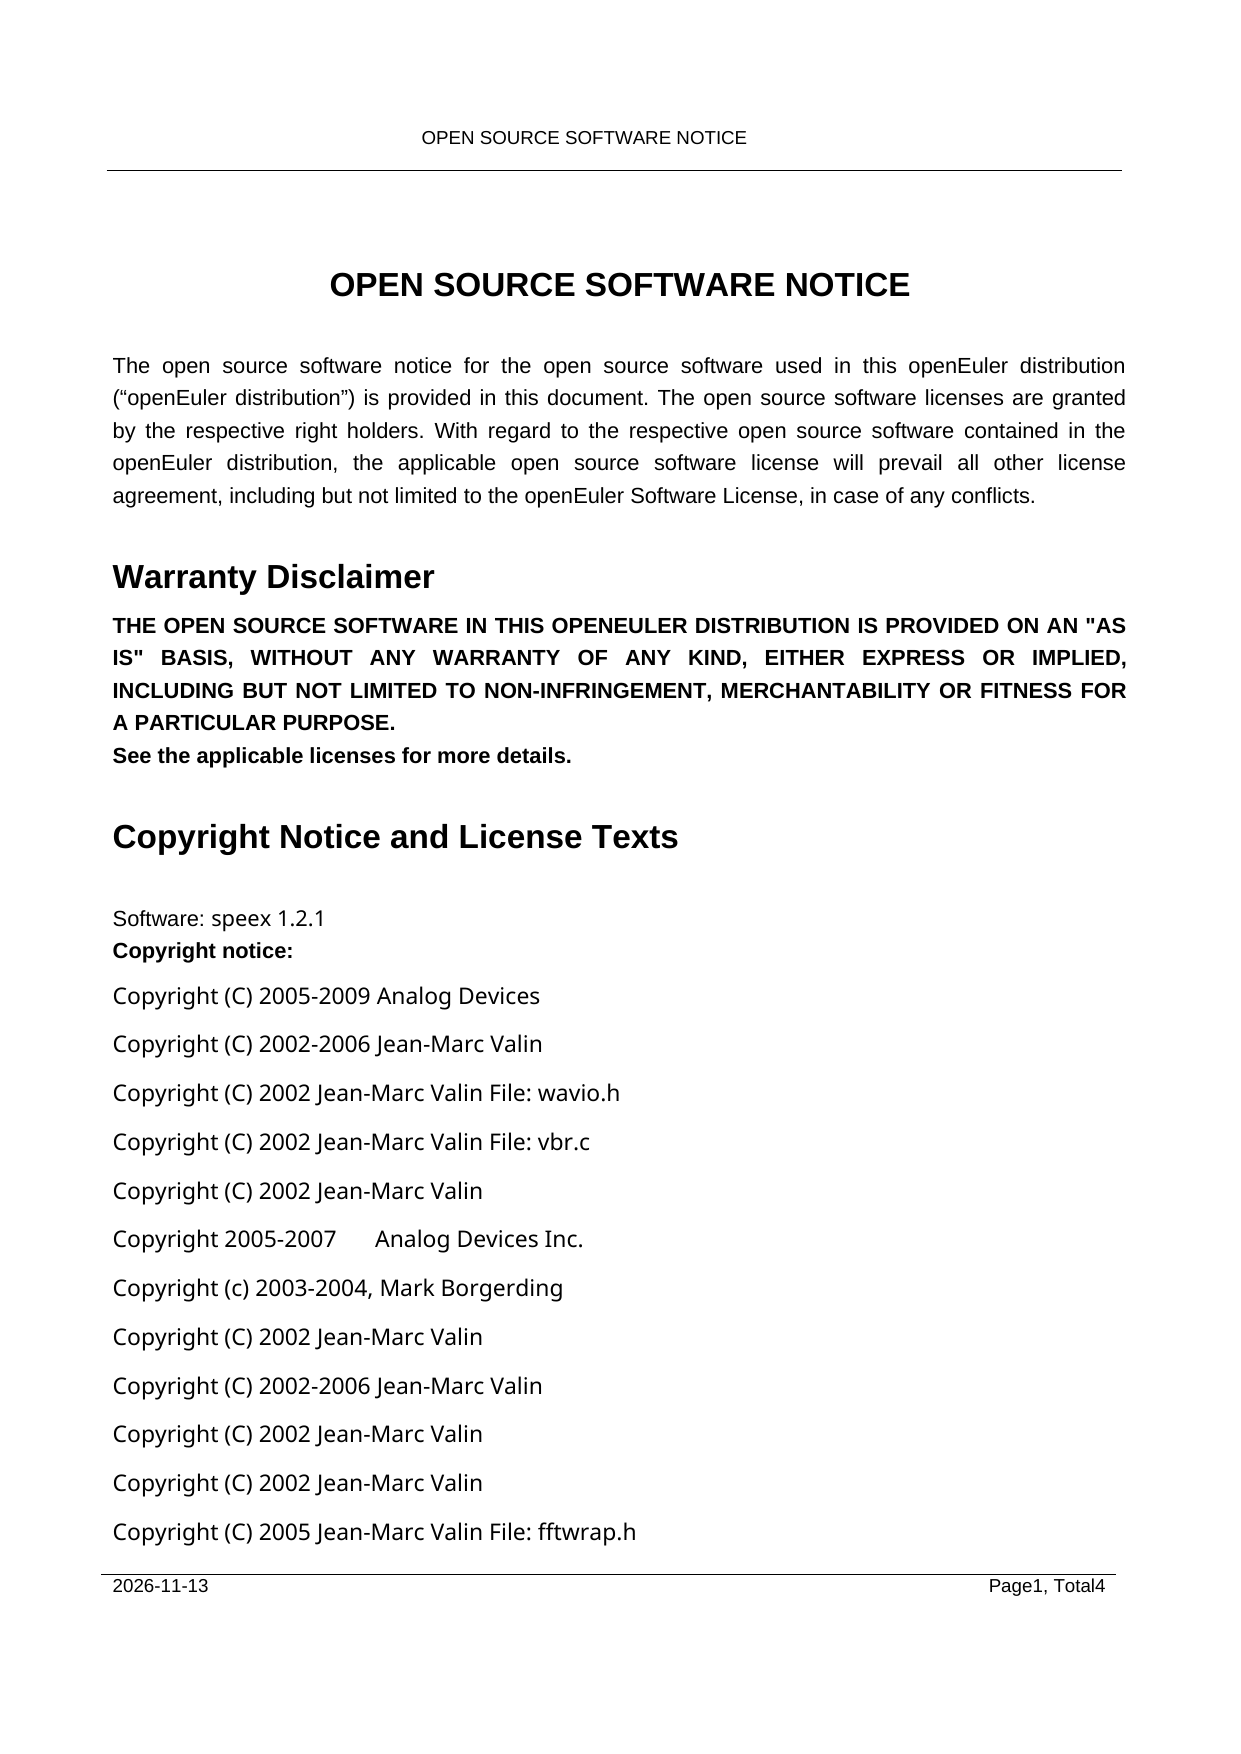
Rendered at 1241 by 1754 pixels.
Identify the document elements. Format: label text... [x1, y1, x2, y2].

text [112, 979, 1128, 1548]
text OPEN SOURCE SOFTWARE NOTICE [112, 251, 1128, 316]
text Copyright notice: [112, 934, 1128, 966]
text The open source software notice for the open source software used in this openEuler distribution (“openEuler distribution”) is provided in this document. The open source software licenses are granted by the respective right holders. With regard to the respective open source software contained in the openEuler distribution, the applicable open source software license will prevail all other license agreement, including but not limited to the openEuler Software License, in case of any conflicts. [112, 349, 1128, 511]
text Software: speex 1.2.1 [112, 901, 1128, 934]
text THE OPEN SOURCE SOFTWARE IN THIS OPENEULER DISTRIBUTION IS PROVIDED ON AN "AS IS" BASIS, WITHOUT ANY WARRANTY OF ANY KIND, EITHER EXPRESS OR IMPLIED, INCLUDING BUT NOT LIMITED TO NON-INFRINGEMENT, MERCHANTABILITY OR FITNESS FOR A PARTICULAR PURPOSE. See the applicable licenses for more details. [112, 609, 1128, 771]
text Warranty Disclaimer [112, 544, 1128, 609]
text Copyright Notice and License Texts [112, 804, 1128, 869]
